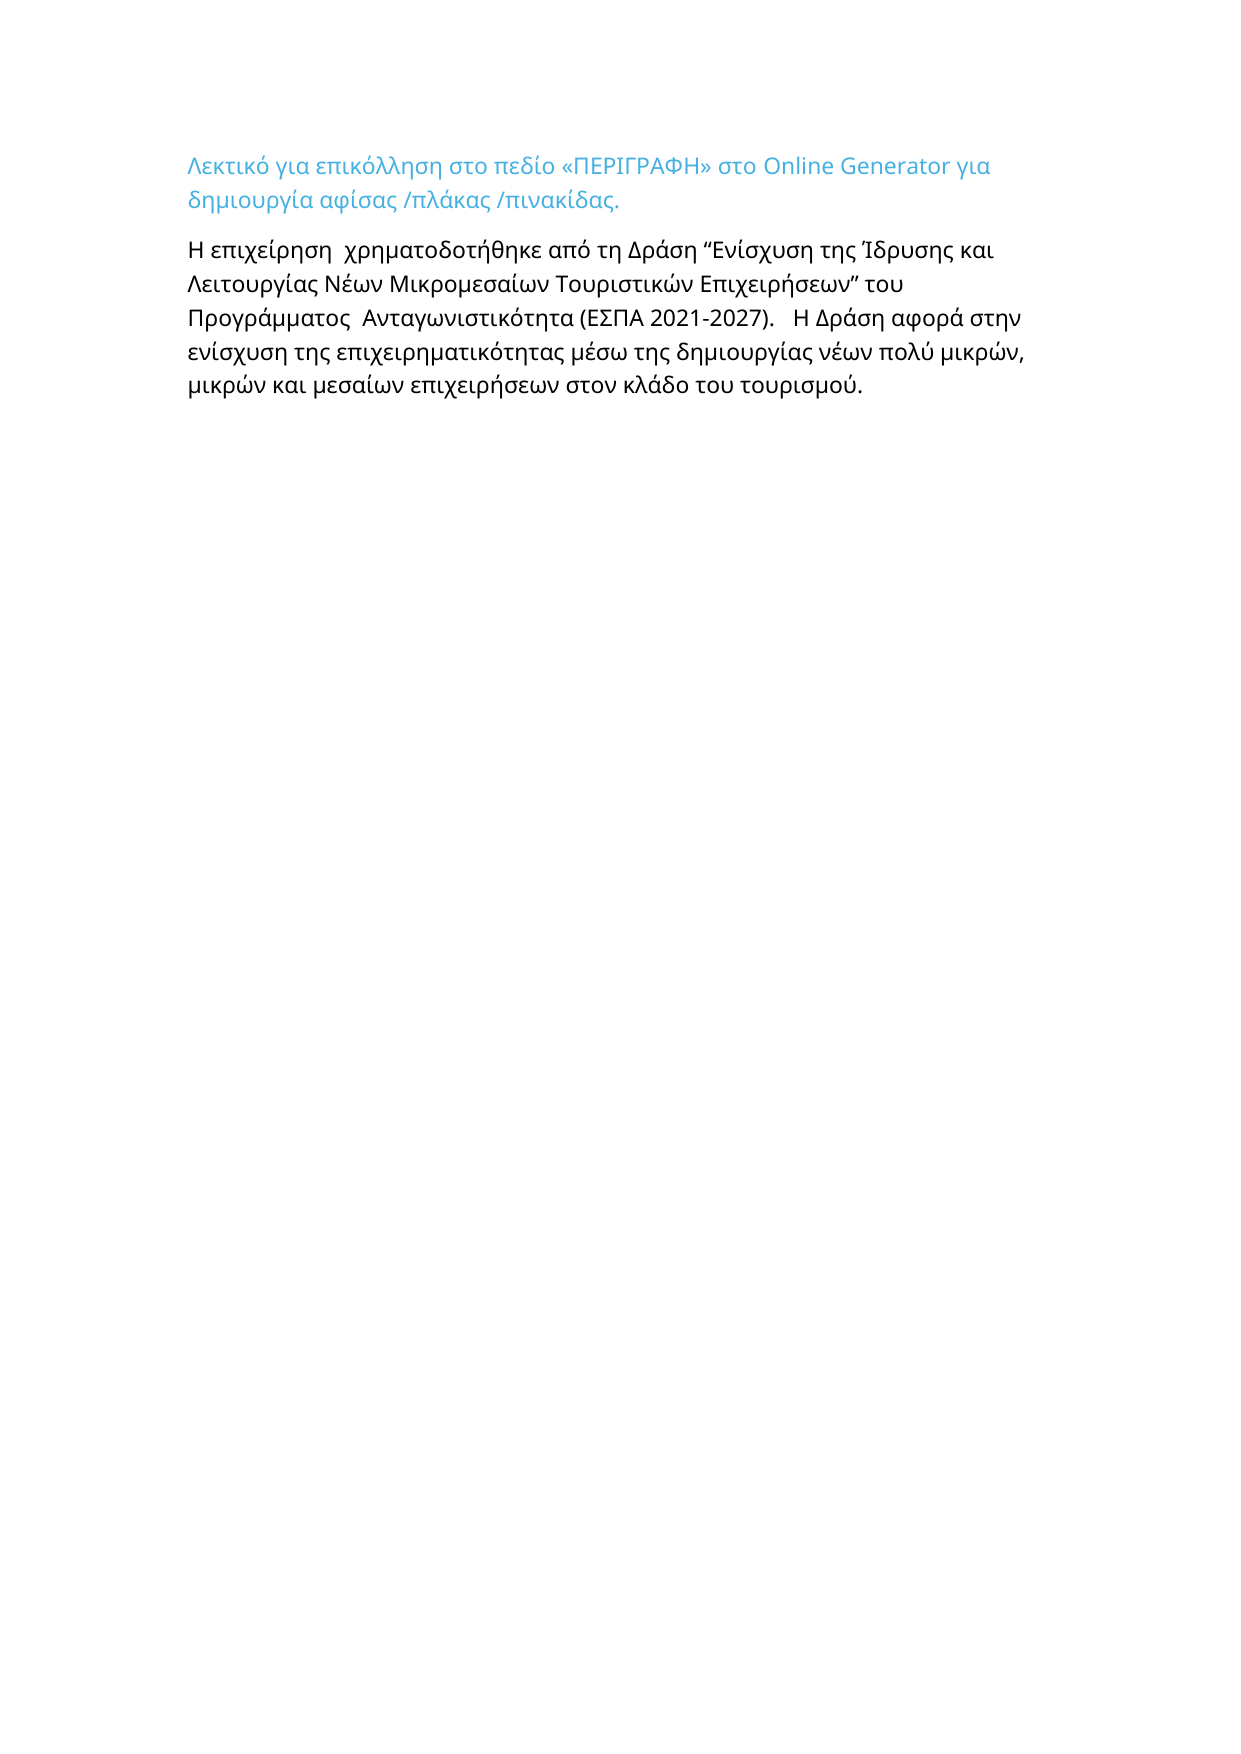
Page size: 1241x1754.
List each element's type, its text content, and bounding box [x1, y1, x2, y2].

text Λεκτικό για επικόλληση στο πεδίο «ΠΕΡΙΓΡΑΦΗ» στο Online Generator για δημιουργία αφίσας /πλάκας /πινακίδας. [187, 150, 1053, 215]
text Η επιχείρηση χρηματοδοτήθηκε από τη Δράση “Ενίσχυση της Ίδρυσης και Λειτουργίας Νέων Μικρομεσαίων Τουριστικών Επιχειρήσεων” του Προγράμματος Ανταγωνιστικότητα (ΕΣΠΑ 2021-2027). Η Δράση αφορά στην ενίσχυση της επιχειρηματικότητας μέσω της δημιουργίας νέων πολύ μικρών, μικρών και μεσαίων επιχειρήσεων στον κλάδο του τουρισμού. [187, 234, 1053, 400]
